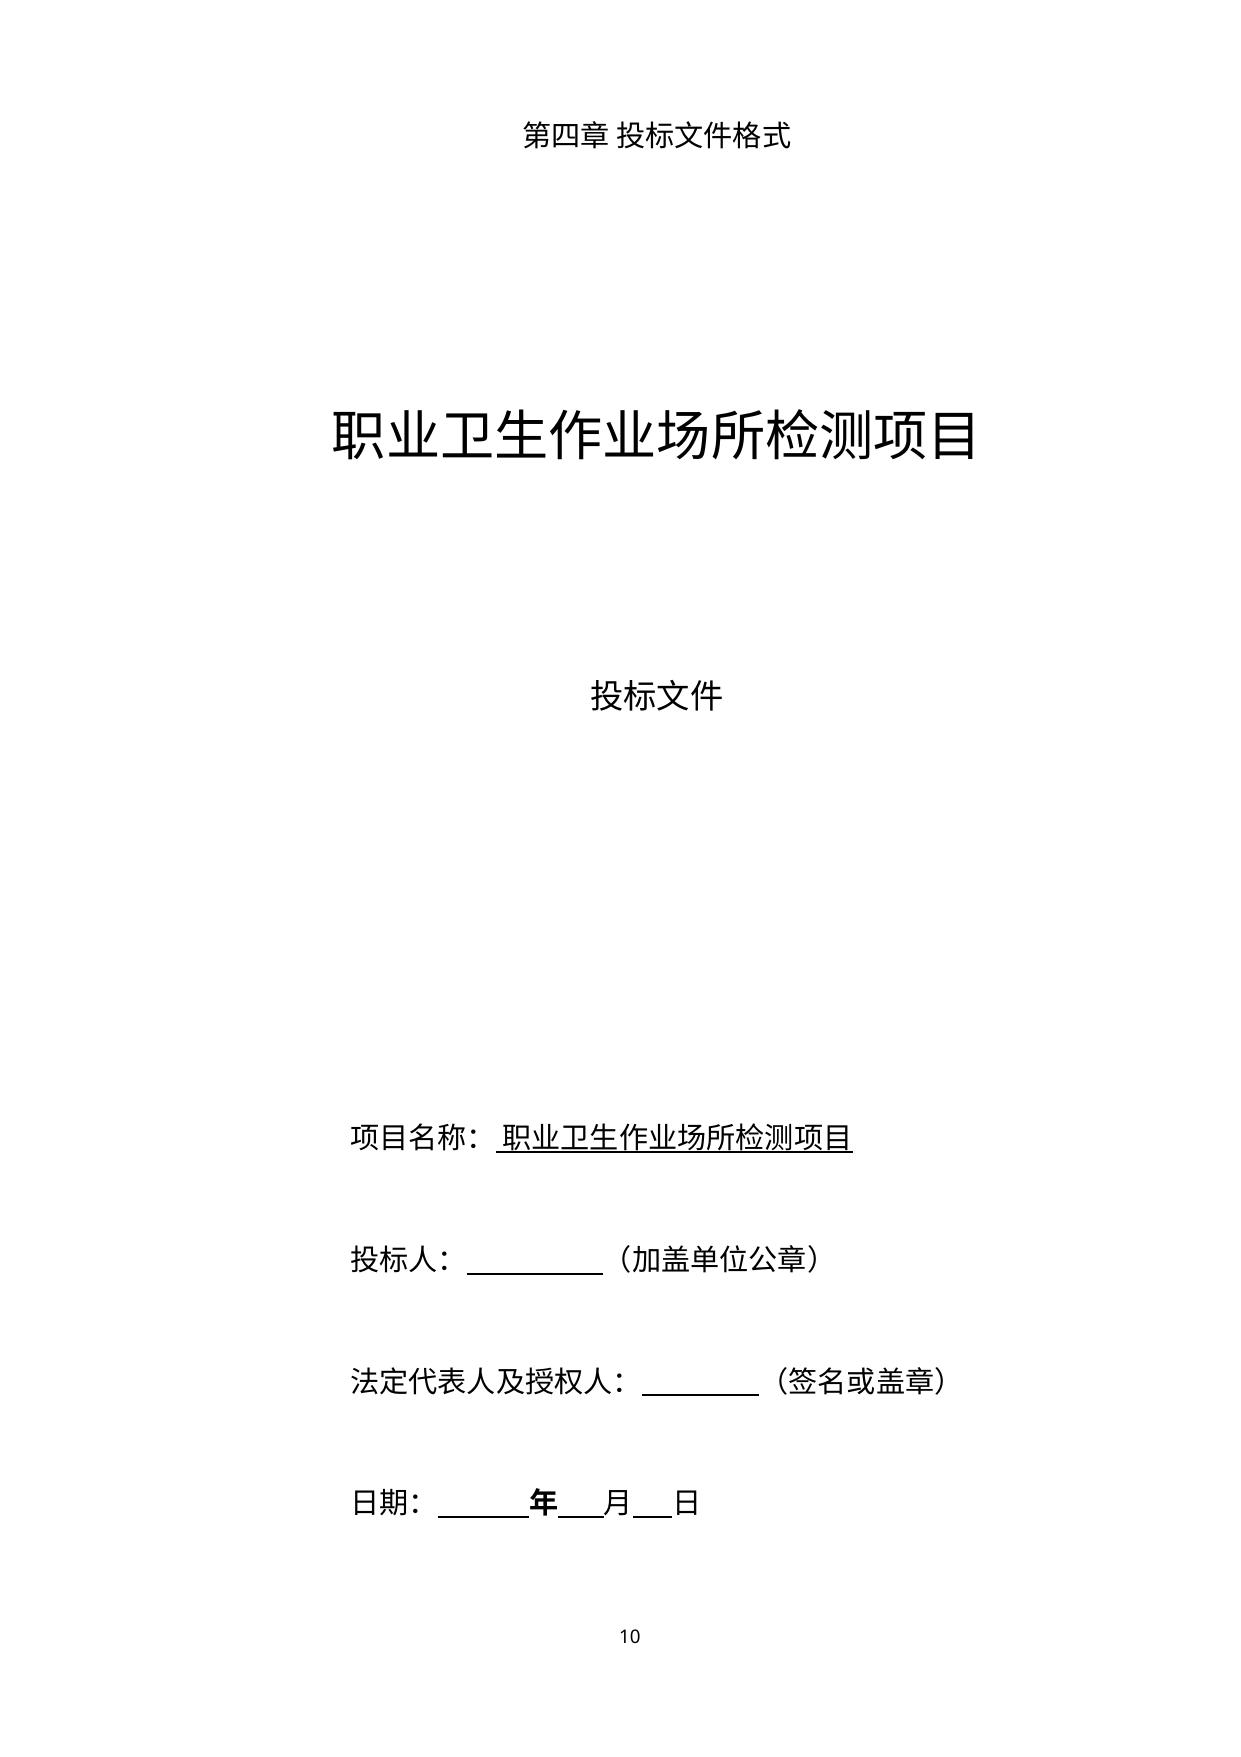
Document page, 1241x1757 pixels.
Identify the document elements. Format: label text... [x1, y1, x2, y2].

text 投标文件 [175, 670, 1138, 718]
text 法定代表人及授权人： （签名或盖章） [175, 1358, 1138, 1401]
text 投标人： （加盖单位公章） [175, 1237, 1138, 1279]
text 项目名称： 职业卫生作业场所检测项目 [175, 1115, 1138, 1157]
text 职业卫生作业场所检测项目 [175, 393, 1138, 471]
text 日期： 年 月 日 [175, 1480, 1138, 1522]
text 第四章 投标文件格式 [175, 112, 1138, 155]
